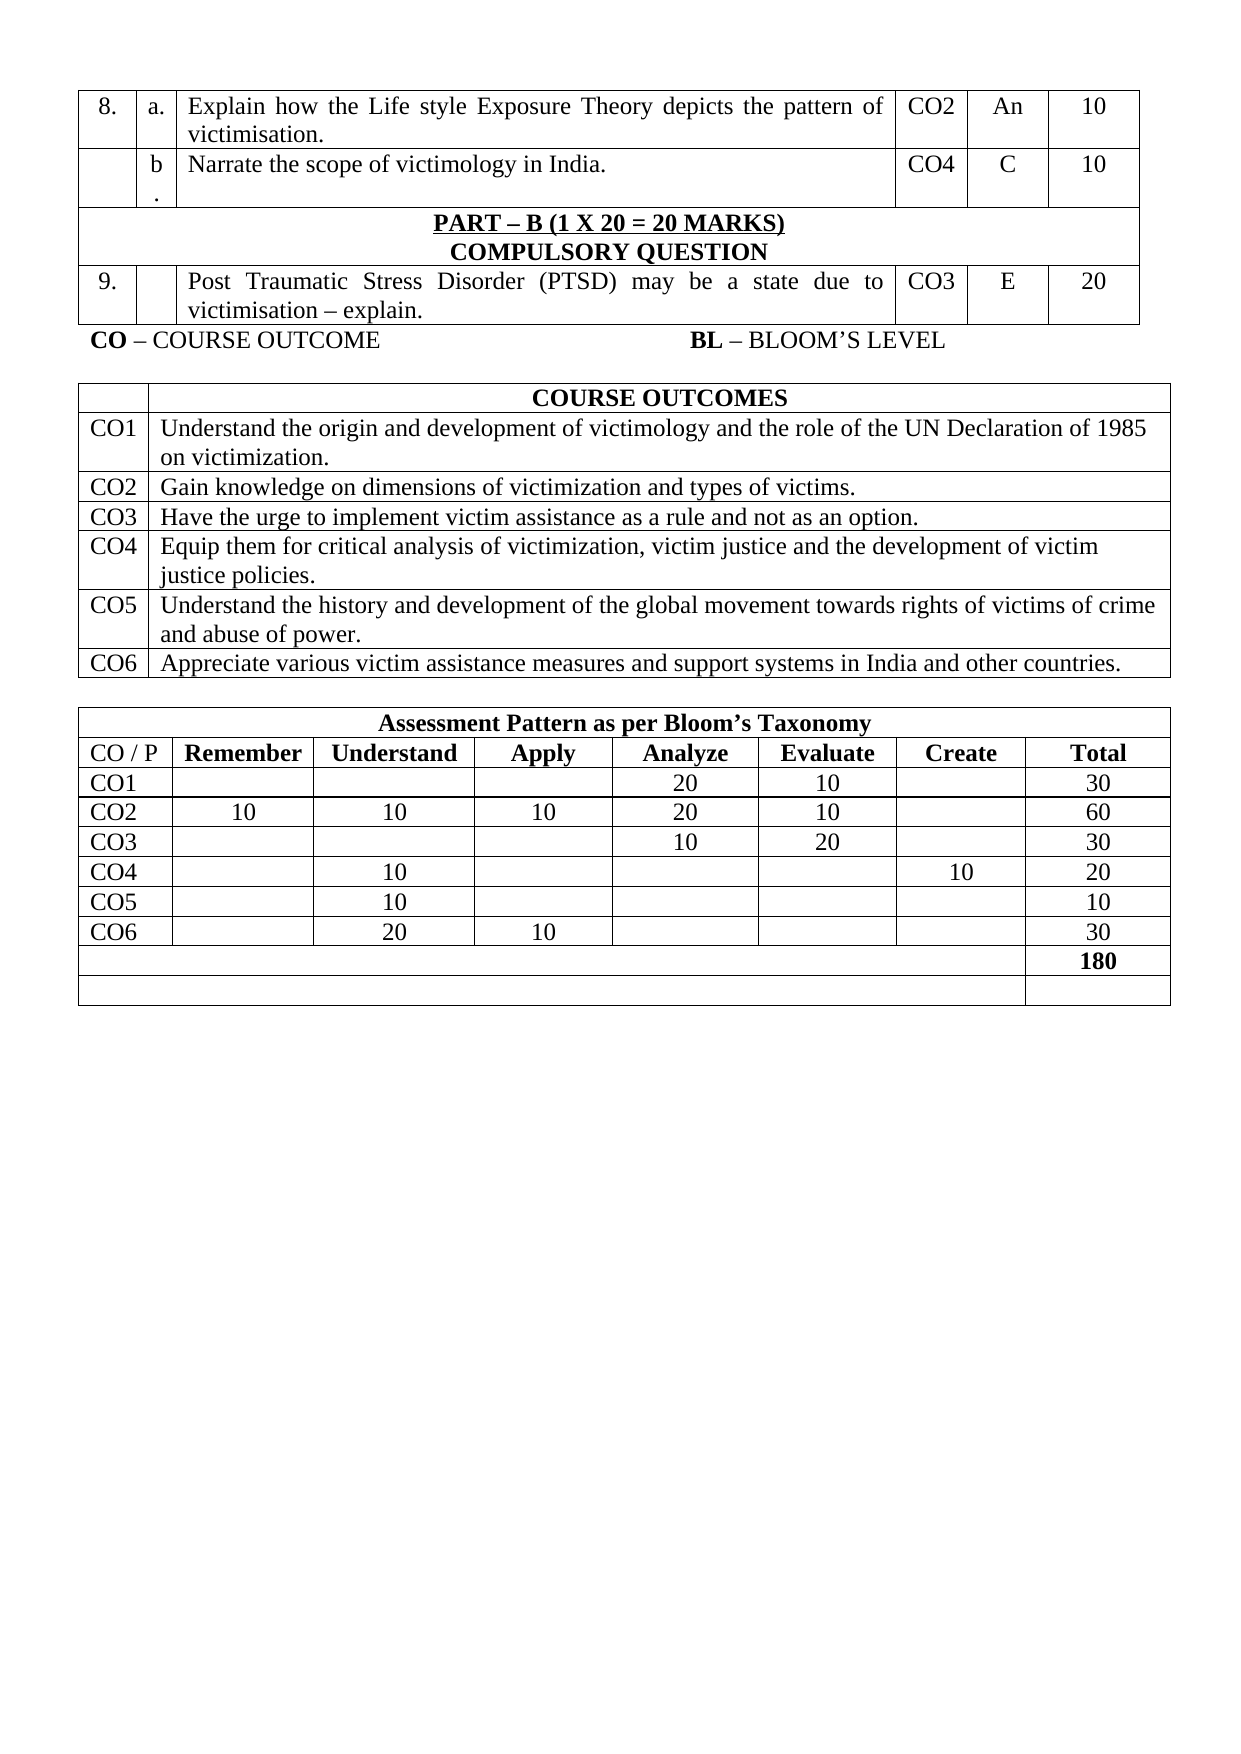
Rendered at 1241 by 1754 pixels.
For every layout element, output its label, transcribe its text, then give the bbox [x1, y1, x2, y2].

table_cell Appreciate various victim assistance measures and support systems in India and other countries. [149, 649, 1170, 677]
table_cell CO3 [79, 502, 148, 530]
table_cell [173, 917, 313, 945]
table_cell 10 [897, 857, 1025, 886]
table_cell 10 [1049, 91, 1139, 148]
table_cell CO3 [79, 827, 172, 856]
table_cell [897, 827, 1025, 856]
table_cell [314, 768, 474, 796]
table_cell Explain how the Life style Exposure Theory depicts the pattern of victimisation. [177, 91, 895, 148]
table_cell 10 [759, 768, 896, 796]
table_cell Remember [173, 738, 313, 767]
table_cell 20 [1049, 266, 1139, 324]
table_cell Evaluate [759, 738, 896, 767]
table_cell Narrate the scope of victimology in India. [177, 149, 895, 207]
table_cell 20 [1026, 857, 1170, 886]
table_cell CO5 [79, 887, 172, 916]
table_cell [173, 887, 313, 916]
table_cell 10 [475, 917, 612, 945]
table_cell [897, 887, 1025, 916]
table_cell 30 [1026, 827, 1170, 856]
table_cell CO5 [79, 590, 148, 647]
table_cell E [968, 266, 1048, 324]
table_cell [475, 827, 612, 856]
table_cell [759, 917, 896, 945]
table_cell An [968, 91, 1048, 148]
table_cell CO2 [79, 472, 148, 501]
table_cell CO2 [896, 91, 967, 148]
table_cell Apply [475, 738, 612, 767]
table_cell Understand the origin and development of victimology and the role of the UN Declaration of 1985 on victimization. [149, 413, 1170, 471]
table_cell CO3 [896, 266, 967, 324]
table_cell 60 [1026, 798, 1170, 826]
table_cell CO1 [79, 413, 148, 471]
table_cell [613, 917, 758, 945]
table_cell 20 [759, 827, 896, 856]
table_cell Have the urge to implement victim assistance as a rule and not as an option. [149, 502, 1170, 530]
table_cell [79, 149, 136, 207]
table_cell Total [1026, 738, 1170, 767]
table_cell CO4 [79, 531, 148, 589]
table_cell [613, 857, 758, 886]
table_cell 30 [1026, 917, 1170, 945]
table_cell CO1 [79, 768, 172, 796]
table_cell Understand the history and development of the global movement towards rights of victims of crime and abuse of power. [149, 590, 1170, 647]
table_cell Equip them for critical analysis of victimization, victim justice and the development of victim justice policies. [149, 531, 1170, 589]
table_cell CO6 [79, 917, 172, 945]
table_cell C [968, 149, 1048, 207]
table_cell CO4 [896, 149, 967, 207]
table_cell Understand [314, 738, 474, 767]
table_cell 20 [613, 798, 758, 826]
table_cell a. [137, 91, 176, 148]
table_cell Create [897, 738, 1025, 767]
table_cell 10 [1026, 887, 1170, 916]
table_cell [79, 976, 1025, 1005]
table_cell 8. [79, 91, 136, 148]
table_cell [759, 857, 896, 886]
table_cell CO4 [79, 857, 172, 886]
table_cell [475, 857, 612, 886]
table_cell [759, 887, 896, 916]
text CO – COURSE OUTCOME BL – BLOOM’S LEVEL [90, 325, 1150, 354]
table_cell [475, 768, 612, 796]
table_cell [1026, 976, 1170, 1005]
table_cell 10 [759, 798, 896, 826]
table_cell CO6 [79, 649, 148, 677]
table_cell 10 [314, 798, 474, 826]
table_cell 10 [475, 798, 612, 826]
table_cell 30 [1026, 768, 1170, 796]
table_cell CO2 [79, 798, 172, 826]
table_cell 10 [1049, 149, 1139, 207]
table_cell [79, 946, 1025, 975]
table_cell Gain knowledge on dimensions of victimization and types of victims. [149, 472, 1170, 501]
table_cell 180 [1026, 946, 1170, 975]
table_cell [173, 857, 313, 886]
table_cell 10 [613, 827, 758, 856]
table_cell [897, 917, 1025, 945]
table_cell Post Traumatic Stress Disorder (PTSD) may be a state due to victimisation – explain. [177, 266, 895, 324]
table_cell b. [137, 149, 176, 207]
table_cell 20 [613, 768, 758, 796]
table_cell CO / P [79, 738, 172, 767]
table_cell [897, 798, 1025, 826]
table_cell [173, 827, 313, 856]
table_cell 20 [314, 917, 474, 945]
table_cell [137, 266, 176, 324]
table_cell 10 [173, 798, 313, 826]
table_cell 10 [314, 887, 474, 916]
table_cell 10 [314, 857, 474, 886]
table_header COURSE OUTCOMES [149, 384, 1170, 412]
table_cell [897, 768, 1025, 796]
table_cell 9. [79, 266, 136, 324]
table_cell Analyze [613, 738, 758, 767]
table_cell [613, 887, 758, 916]
table_cell [173, 768, 313, 796]
table_header [79, 384, 148, 412]
table_cell [475, 887, 612, 916]
table_cell [314, 827, 474, 856]
table_header Assessment Pattern as per Bloom’s Taxonomy [79, 708, 1170, 737]
table_cell PART – B (1 X 20 = 20 MARKS) COMPULSORY QUESTION [79, 208, 1139, 265]
